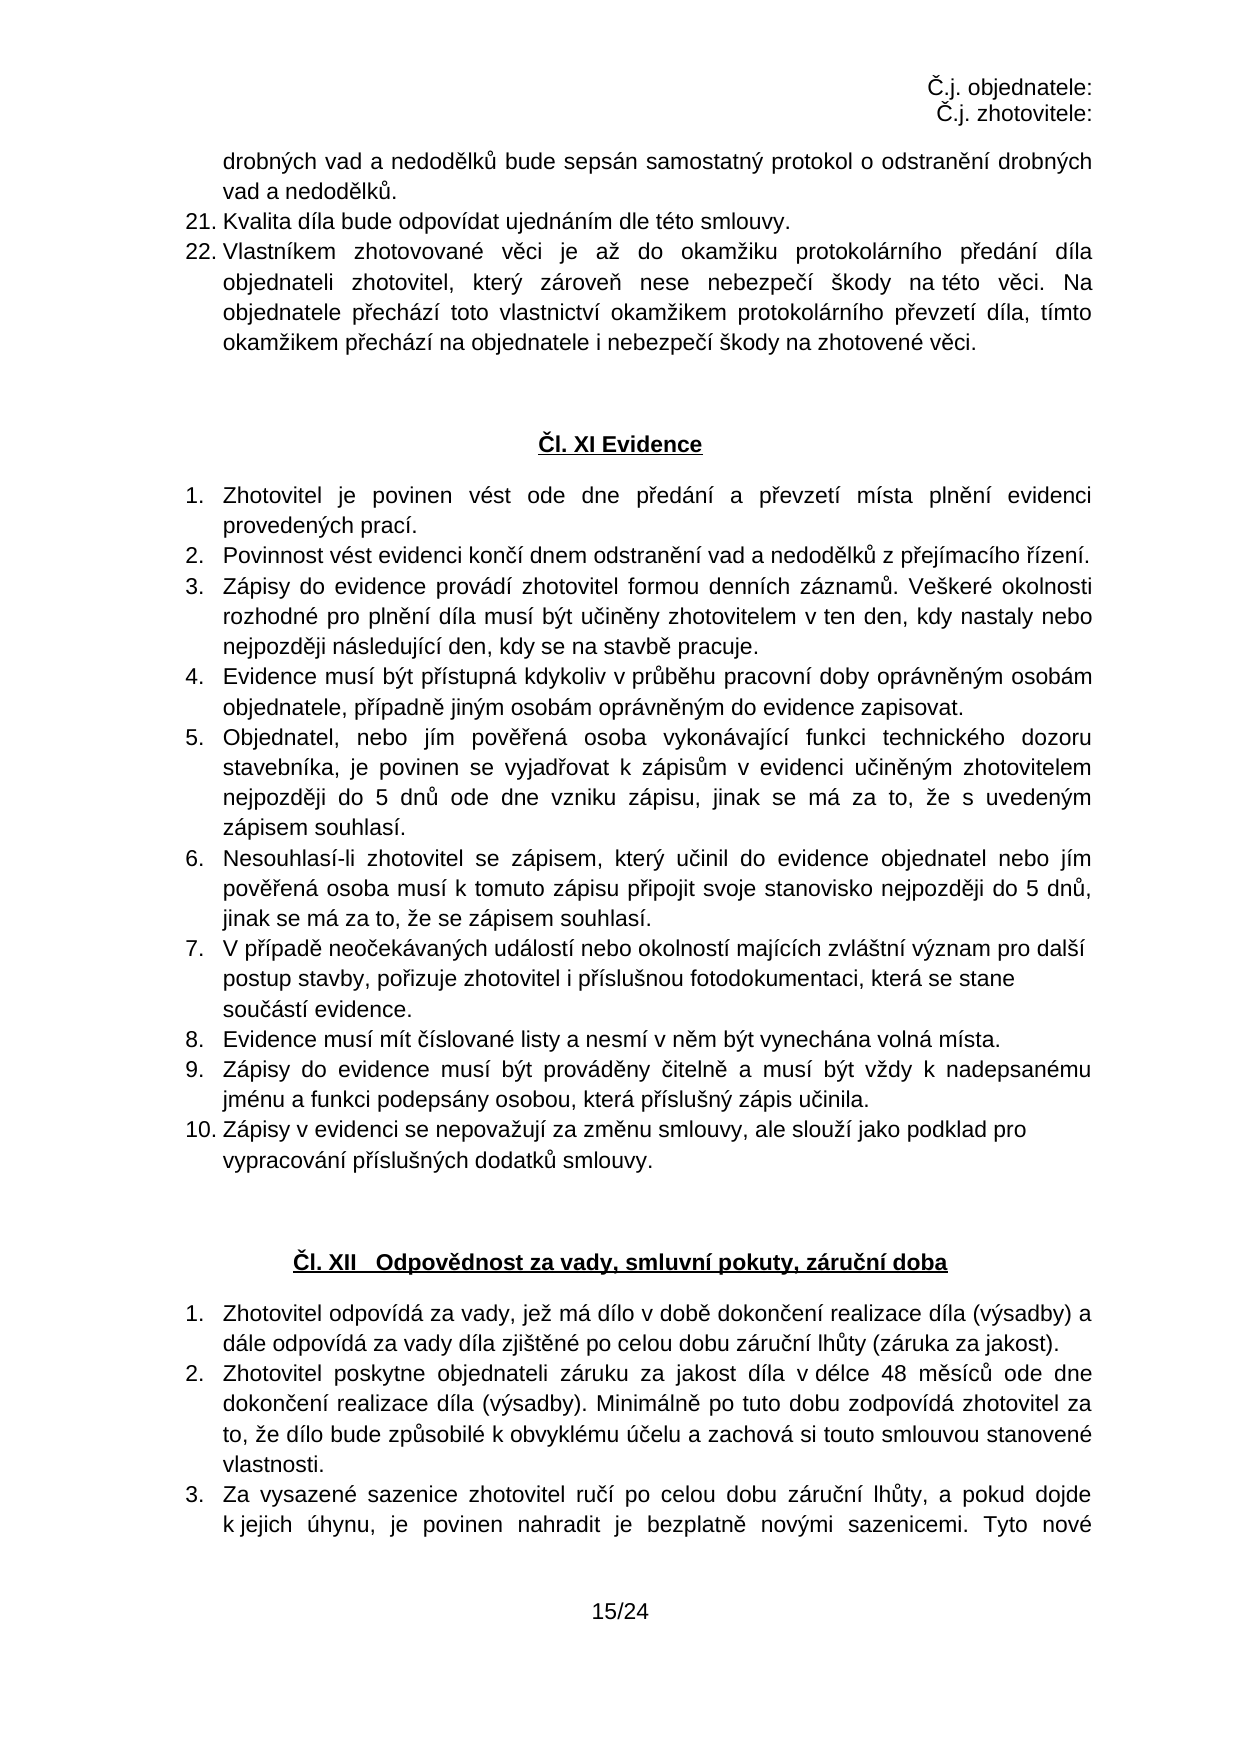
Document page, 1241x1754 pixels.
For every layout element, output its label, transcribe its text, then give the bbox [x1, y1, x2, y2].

list Nesouhlasí-li zhotovitel se zápisem, který učinil do evidence objednatel nebo jím pověřená osoba musí k tomuto zápisu připojit svoje stanovisko nejpozději do 5 dnů, jinak se má za to, že se zápisem souhlasí. [185, 844, 1093, 931]
list Zápisy do evidence provádí zhotovitel formou denních záznamů. Veškeré okolnosti rozhodné pro plnění díla musí být učiněny zhotovitelem v ten den, kdy nastaly nebo nejpozději následující den, kdy se na stavbě pracuje. [185, 573, 1093, 659]
text Čl. XI Evidence [148, 431, 1093, 457]
list Povinnost vést evidenci končí dnem odstranění vad a nedodělků z přejímacího řízení. [185, 542, 1093, 569]
list Zhotovitel poskytne objednateli záruku za jakost díla v délce 48 měsíců ode dne dokončení realizace díla (výsadby). Minimálně po tuto dobu zodpovídá zhotovitel za to, že dílo bude způsobilé k obvyklému účelu a zachová si touto smlouvou stanovené vlastnosti. [185, 1360, 1093, 1477]
list Evidence musí být přístupná kdykoliv v průběhu pracovní doby oprávněným osobám objednatele, případně jiným osobám oprávněným do evidence zapisovat. [185, 663, 1093, 720]
list Zhotovitel odpovídá za vady, jež má dílo v době dokončení realizace díla (výsadby) a dále odpovídá za vady díla zjištěné po celou dobu záruční lhůty (záruka za jakost). [185, 1300, 1093, 1356]
list Vlastníkem zhotovované věci je až do okamžiku protokolárního předání díla objednateli zhotovitel, který zároveň nese nebezpečí škody na této věci. Na objednatele přechází toto vlastnictví okamžikem protokolárního převzetí díla, tímto okamžikem přechází na objednatele i nebezpečí škody na zhotovené věci. [185, 238, 1093, 355]
list V případě neočekávaných událostí nebo okolností majících zvláštní význam pro další postup stavby, pořizuje zhotovitel i příslušnou fotodokumentaci, která se stane součástí evidence. [185, 935, 1093, 1022]
list Zápisy v evidenci se nepovažují za změnu smlouvy, ale slouží jako podklad pro vypracování příslušných dodatků smlouvy. [185, 1116, 1093, 1173]
text Čl. XII Odpovědnost za vady, smluvní pokuty, záruční doba [148, 1249, 1093, 1275]
list Zhotovitel je povinen vést ode dne předání a převzetí místa plnění evidenci provedených prací. [185, 482, 1093, 538]
list Zápisy do evidence musí být prováděny čitelně a musí být vždy k nadepsanému jménu a funkci podepsány osobou, která příslušný zápis učinila. [185, 1056, 1093, 1112]
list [185, 148, 1093, 204]
list Objednatel, nebo jím pověřená osoba vykonávající funkci technického dozoru stavebníka, je povinen se vyjadřovat k zápisům v evidenci učiněným zhotovitelem nejpozději do 5 dnů ode dne vzniku zápisu, jinak se má za to, že s uvedeným zápisem souhlasí. [185, 724, 1093, 841]
list Kvalita díla bude odpovídat ujednáním dle této smlouvy. [185, 208, 1093, 234]
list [185, 1481, 1093, 1537]
list Evidence musí mít číslované listy a nesmí v něm být vynechána volná místa. [185, 1026, 1093, 1052]
